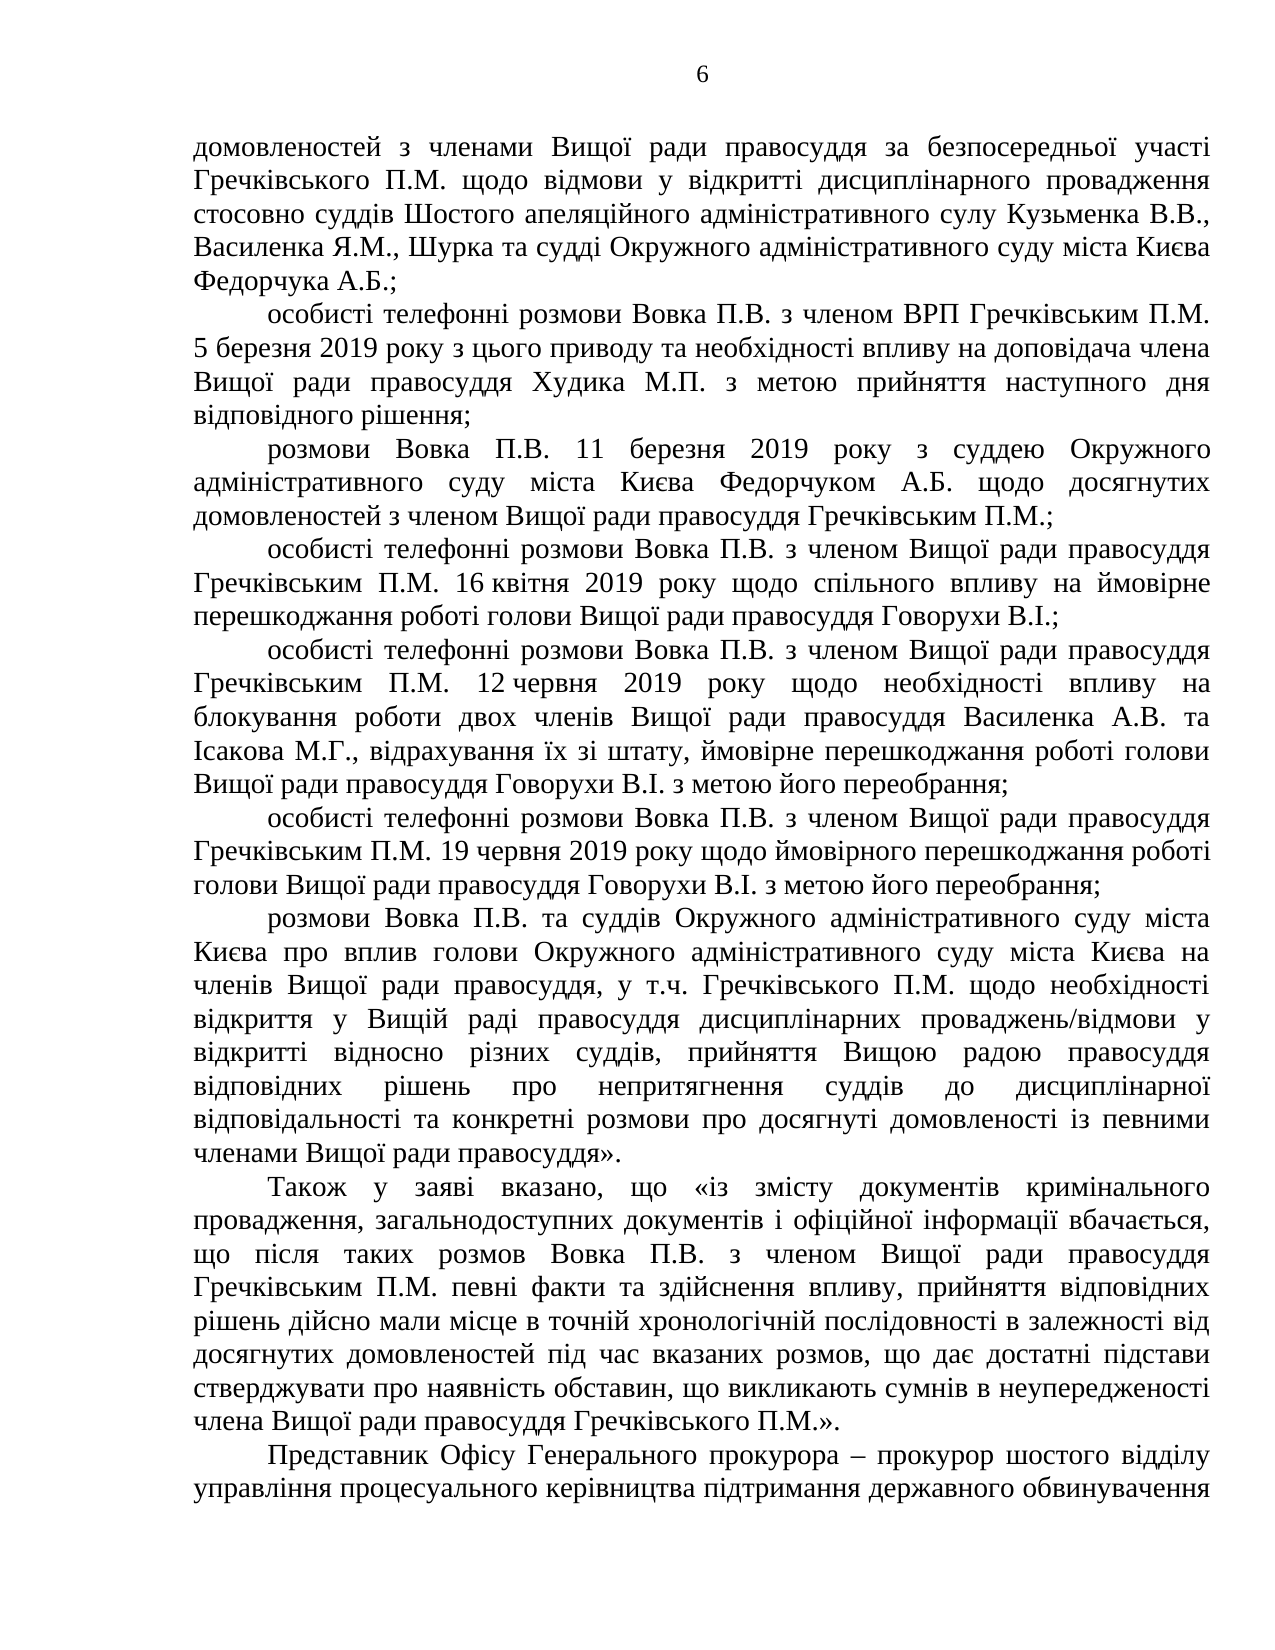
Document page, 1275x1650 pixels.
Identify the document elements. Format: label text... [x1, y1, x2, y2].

text Також у заяві вказано, що «із змісту документів кримінального провадження, загальнодоступних документів і офіційної інформації вбачається, що після таких розмов Вовка П.В. з членом Вищої ради правосуддя Гречківським П.М. певні факти та здійснення впливу, прийняття відповідних рішень дійсно мали місце в точній хронологічній послідовності в залежності від досягнутих домовленостей під час вказаних розмов, що дає достатні підстави стверджувати про наявність обставин, що викликають сумнів в неупередженості члена Вищої ради правосуддя Гречківського П.М.». [193, 1169, 1211, 1437]
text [193, 129, 1211, 297]
text особисті телефонні розмови Вовка П.В. з членом Вищої ради правосуддя Гречківським П.М. 12 червня 2019 року щодо необхідності впливу на блокування роботи двох членів Вищої ради правосуддя Василенка А.В. та Ісакова М.Г., відрахування їх зі штату, ймовірне перешкоджання роботі голови Вищої ради правосуддя Говорухи В.І. з метою його переобрання; [193, 632, 1211, 800]
text розмови Вовка П.В. та суддів Окружного адміністративного суду міста Києва про вплив голови Окружного адміністративного суду міста Києва на членів Вищої ради правосуддя, у т.ч. Гречківського П.М. щодо необхідності відкриття у Вищій раді правосуддя дисциплінарних проваджень/відмови у відкритті відносно різних суддів, прийняття Вищою радою правосуддя відповідних рішень про непритягнення суддів до дисциплінарної відповідальності та конкретні розмови про досягнуті домовленості із певними членами Вищої ради правосуддя». [193, 900, 1211, 1169]
text особисті телефонні розмови Вовка П.В. з членом ВРП Гречківським П.М. 5 березня 2019 року з цього приводу та необхідності впливу на доповідача члена Вищої ради правосуддя Худика М.П. з метою прийняття наступного дня відповідного рішення; [193, 297, 1211, 431]
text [193, 1437, 1211, 1504]
text особисті телефонні розмови Вовка П.В. з членом Вищої ради правосуддя Гречківським П.М. 16 квітня 2019 року щодо спільного впливу на ймовірне перешкоджання роботі голови Вищої ради правосуддя Говорухи В.І.; [193, 531, 1211, 632]
text розмови Вовка П.В. 11 березня 2019 року з суддею Окружного адміністративного суду міста Києва Федорчуком А.Б. щодо досягнутих домовленостей з членом Вищої ради правосуддя Гречківським П.М.; [193, 431, 1211, 531]
text особисті телефонні розмови Вовка П.В. з членом Вищої ради правосуддя Гречківським П.М. 19 червня 2019 року щодо ймовірного перешкоджання роботі голови Вищої ради правосуддя Говорухи В.І. з метою його переобрання; [193, 800, 1211, 900]
